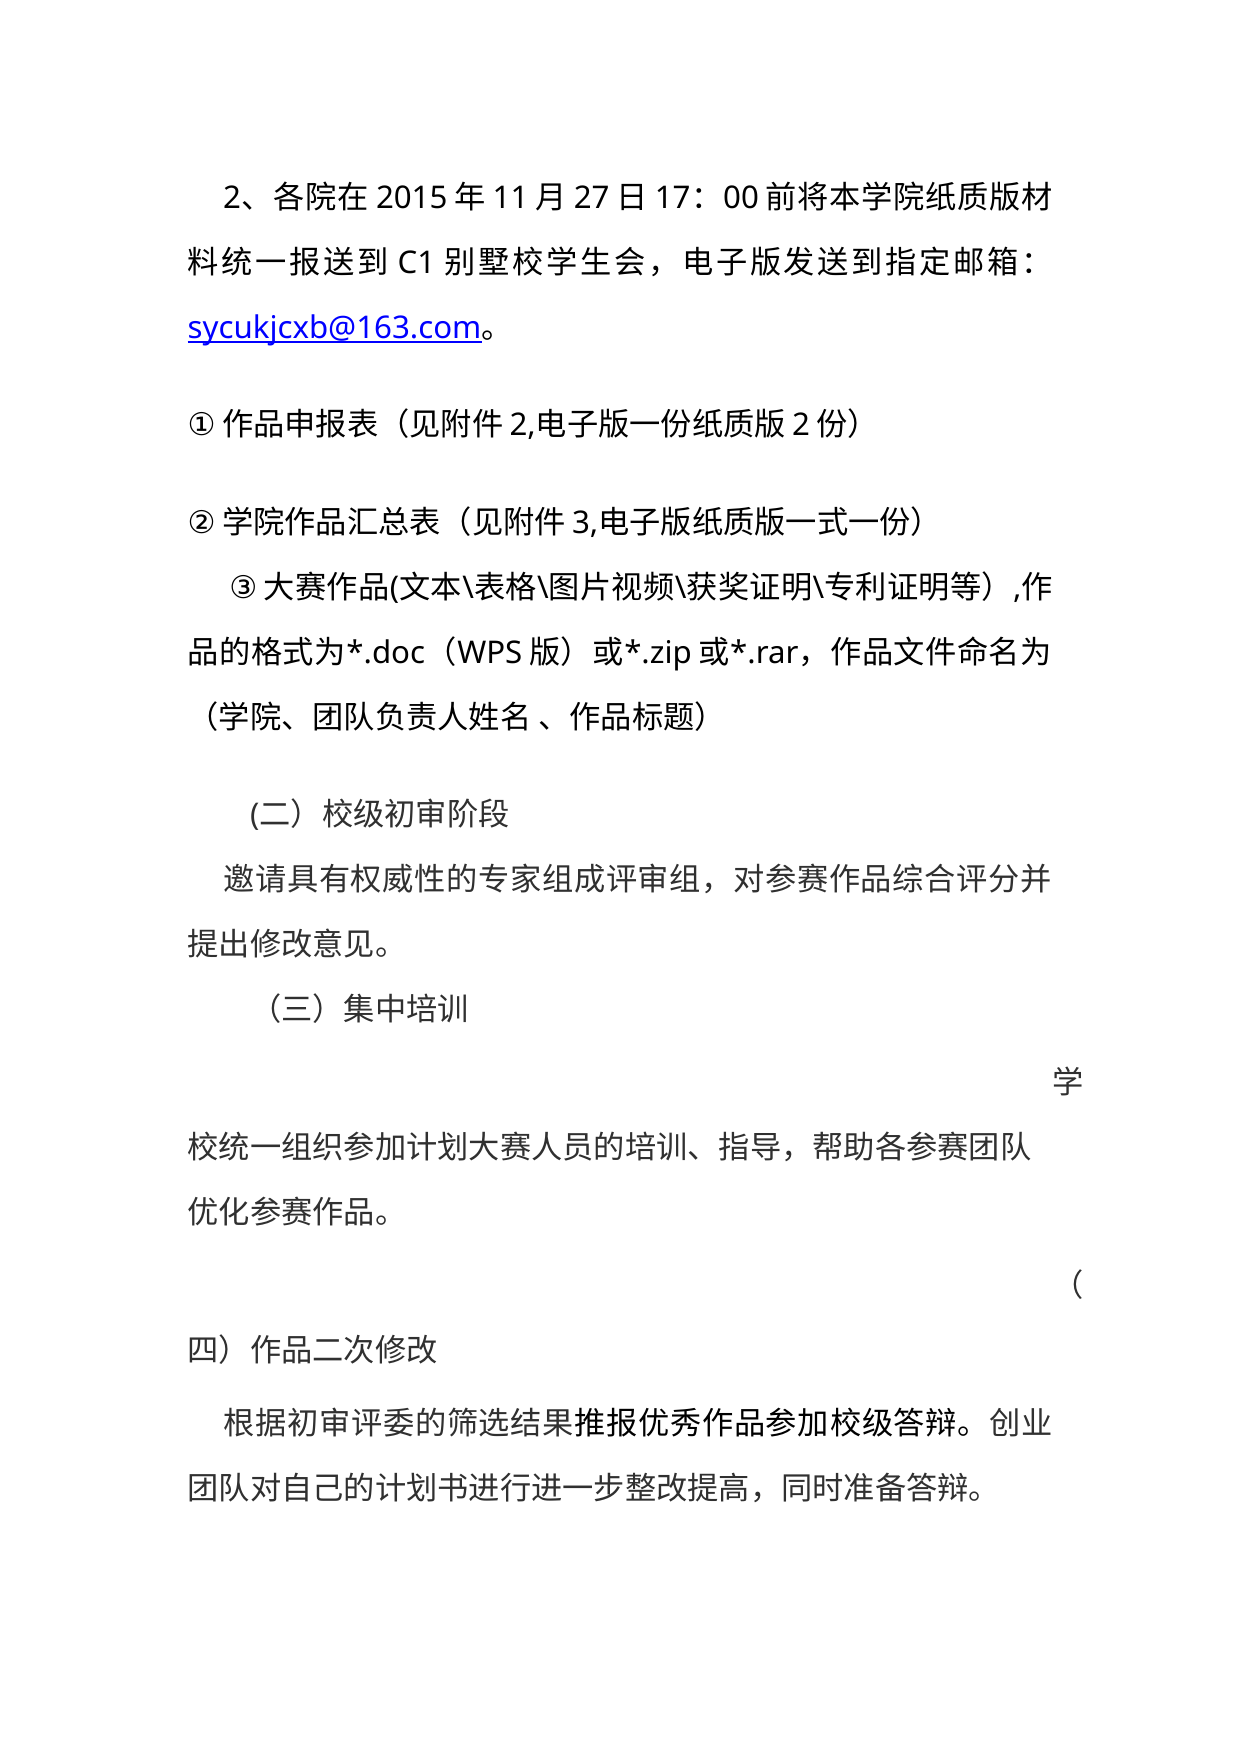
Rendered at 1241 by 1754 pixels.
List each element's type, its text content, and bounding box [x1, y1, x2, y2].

text 2、各院在2015年11月27日17：00前将本学院纸质版材料统一报送到C1别墅校学生会，电子版发送到指定邮箱：sycukjcxb@163.com。 [187, 162, 1053, 357]
text ①作品申报表（见附件2,电子版一份纸质版2份） [187, 357, 1053, 454]
text ③大赛作品(文本\表格\图片视频\获奖证明\专利证明等）,作品的格式为*.doc（WPS版）或*.zip或*.rar，作品文件命名为（学院、团队负责人姓名 、作品标题） [187, 552, 1053, 747]
text （三）集中培训 [187, 974, 1053, 1039]
text （四）作品二次修改 [187, 1250, 1053, 1380]
text 学校统一组织参加计划大赛人员的培训、指导，帮助各参赛团队优化参赛作品。 [187, 1047, 1053, 1242]
text 根据初审评委的筛选结果推报优秀作品参加校级答辩。创业团队对自己的计划书进行进一步整改提高，同时准备答辩。 [187, 1388, 1053, 1518]
text 邀请具有权威性的专家组成评审组，对参赛作品综合评分并提出修改意见。 [187, 844, 1053, 974]
list 校级初审阶段 [187, 779, 1053, 844]
text ②学院作品汇总表（见附件3,电子版纸质版一式一份） [187, 454, 1053, 552]
